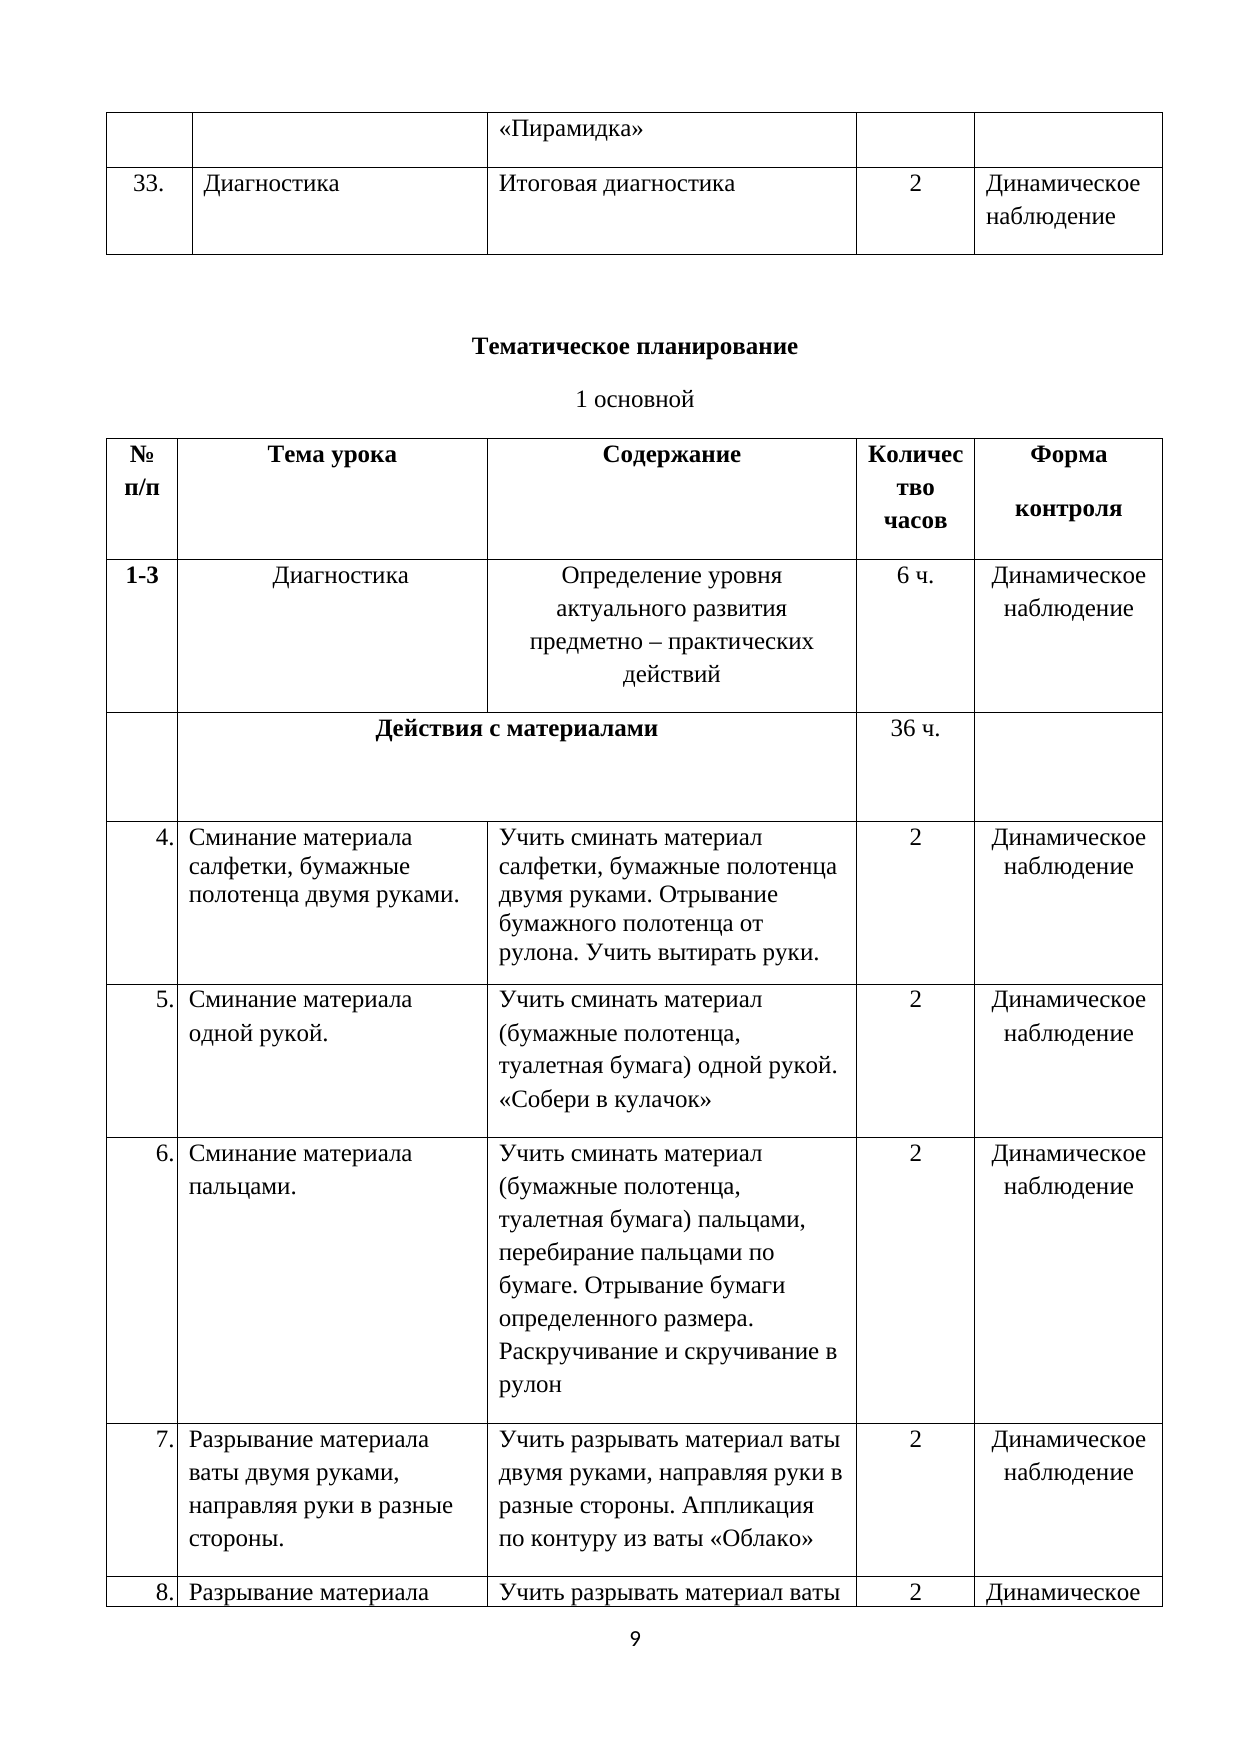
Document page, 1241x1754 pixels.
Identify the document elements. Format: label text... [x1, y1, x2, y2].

table_cell Динамическое наблюдение [975, 1138, 1162, 1423]
table_cell Итоговая диагностика [488, 168, 856, 254]
table_header Количество часов [857, 439, 974, 559]
text Тематическое планирование [118, 320, 1152, 363]
table_header Тема урока [178, 439, 487, 559]
table_cell Сминание материала салфетки, бумажные полотенца двумя руками. [178, 822, 487, 983]
table_cell 2 [857, 1138, 974, 1423]
table_cell [107, 822, 177, 983]
table_cell 2 [857, 168, 974, 254]
table_cell [107, 168, 192, 254]
table_cell [975, 713, 1162, 821]
table_header Содержание [488, 439, 856, 559]
table_cell 2 [857, 1577, 974, 1606]
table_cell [488, 1577, 856, 1606]
table_cell Динамическое наблюдение [975, 560, 1162, 712]
table_cell Динамическое наблюдение [975, 985, 1162, 1137]
table_cell Учить разрывать материал ваты двумя руками, направляя руки в разные стороны. Аппликация по контуру из ваты «Облако» [488, 1424, 856, 1576]
table_cell 2 [857, 1424, 974, 1576]
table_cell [178, 1577, 487, 1606]
table_cell [107, 1577, 177, 1606]
table_cell Динамическое наблюдение [975, 168, 1162, 254]
table_cell Диагностика [193, 168, 487, 254]
table_cell 2 [857, 822, 974, 983]
table_cell Учить сминать материал салфетки, бумажные полотенца двумя руками. Отрывание бумажного полотенца от рулона. Учить вытирать руки. [488, 822, 856, 983]
table_cell [107, 1424, 177, 1576]
table_cell [107, 985, 177, 1137]
table_header № п/п [107, 439, 177, 559]
table_cell Сминание материала пальцами. [178, 1138, 487, 1423]
table_cell Разрывание материала ваты двумя руками, направляя руки в разные стороны. [178, 1424, 487, 1576]
table_cell 2 [857, 113, 974, 167]
table_cell Динамическое наблюдение [975, 1424, 1162, 1576]
table_cell Диагностика [178, 560, 487, 712]
table_cell Учить сминать материал (бумажные полотенца, туалетная бумага) одной рукой. «Собери в кулачок» [488, 985, 856, 1137]
table_cell 1-3 [107, 560, 177, 712]
table_cell Действия с материалами [178, 713, 856, 821]
table_cell Определение уровня актуального развития предметно – практических действий [488, 560, 856, 712]
table_cell 6 ч. [857, 560, 974, 712]
text 1 основной [118, 384, 1152, 413]
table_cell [975, 1577, 1162, 1606]
table_cell 36 ч. [857, 713, 974, 821]
table_cell [107, 113, 192, 167]
table_cell Динамическое наблюдение [975, 822, 1162, 983]
table_cell Учить сминать материал (бумажные полотенца, туалетная бумага) пальцами, перебирание пальцами по бумаге. Отрывание бумаги определенного размера. Раскручивание и скручивание в рулон [488, 1138, 856, 1423]
table_cell Сминание материала одной рукой. [178, 985, 487, 1137]
table_cell 2 [857, 985, 974, 1137]
table_cell [107, 1138, 177, 1423]
table_header Форма контроля [975, 439, 1162, 559]
table_cell [107, 713, 177, 821]
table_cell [975, 113, 1162, 167]
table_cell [193, 113, 487, 167]
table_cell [488, 113, 856, 167]
